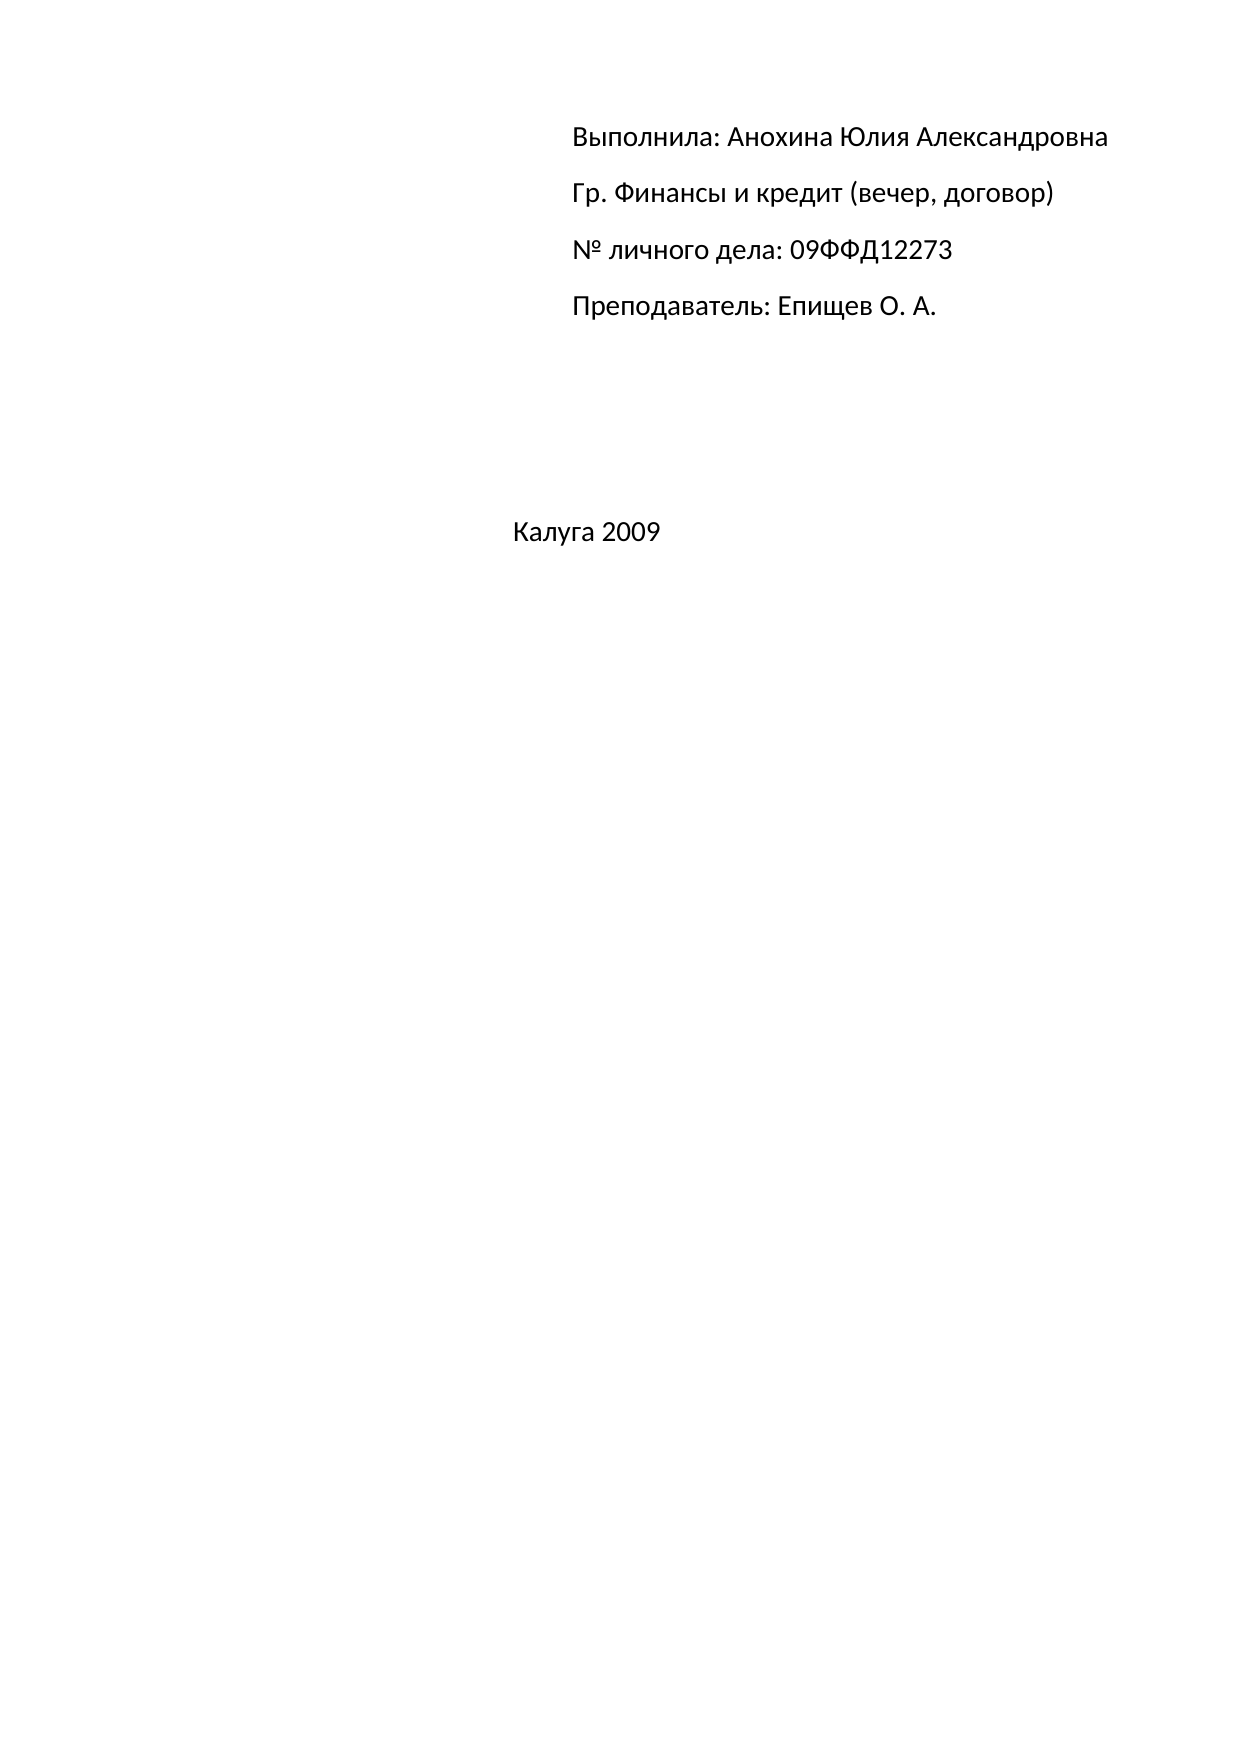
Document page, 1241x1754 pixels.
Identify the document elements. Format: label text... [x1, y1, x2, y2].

text № личного дела: 09ФФД12273 [177, 231, 1152, 267]
text Преподаватель: Епищев О. А. [177, 287, 1152, 323]
text Выполнила: Анохина Юлия Александровна [177, 118, 1152, 154]
text Гр. Финансы и кредит (вечер, договор) [177, 174, 1152, 210]
text Калуга 2009 [177, 513, 1152, 549]
